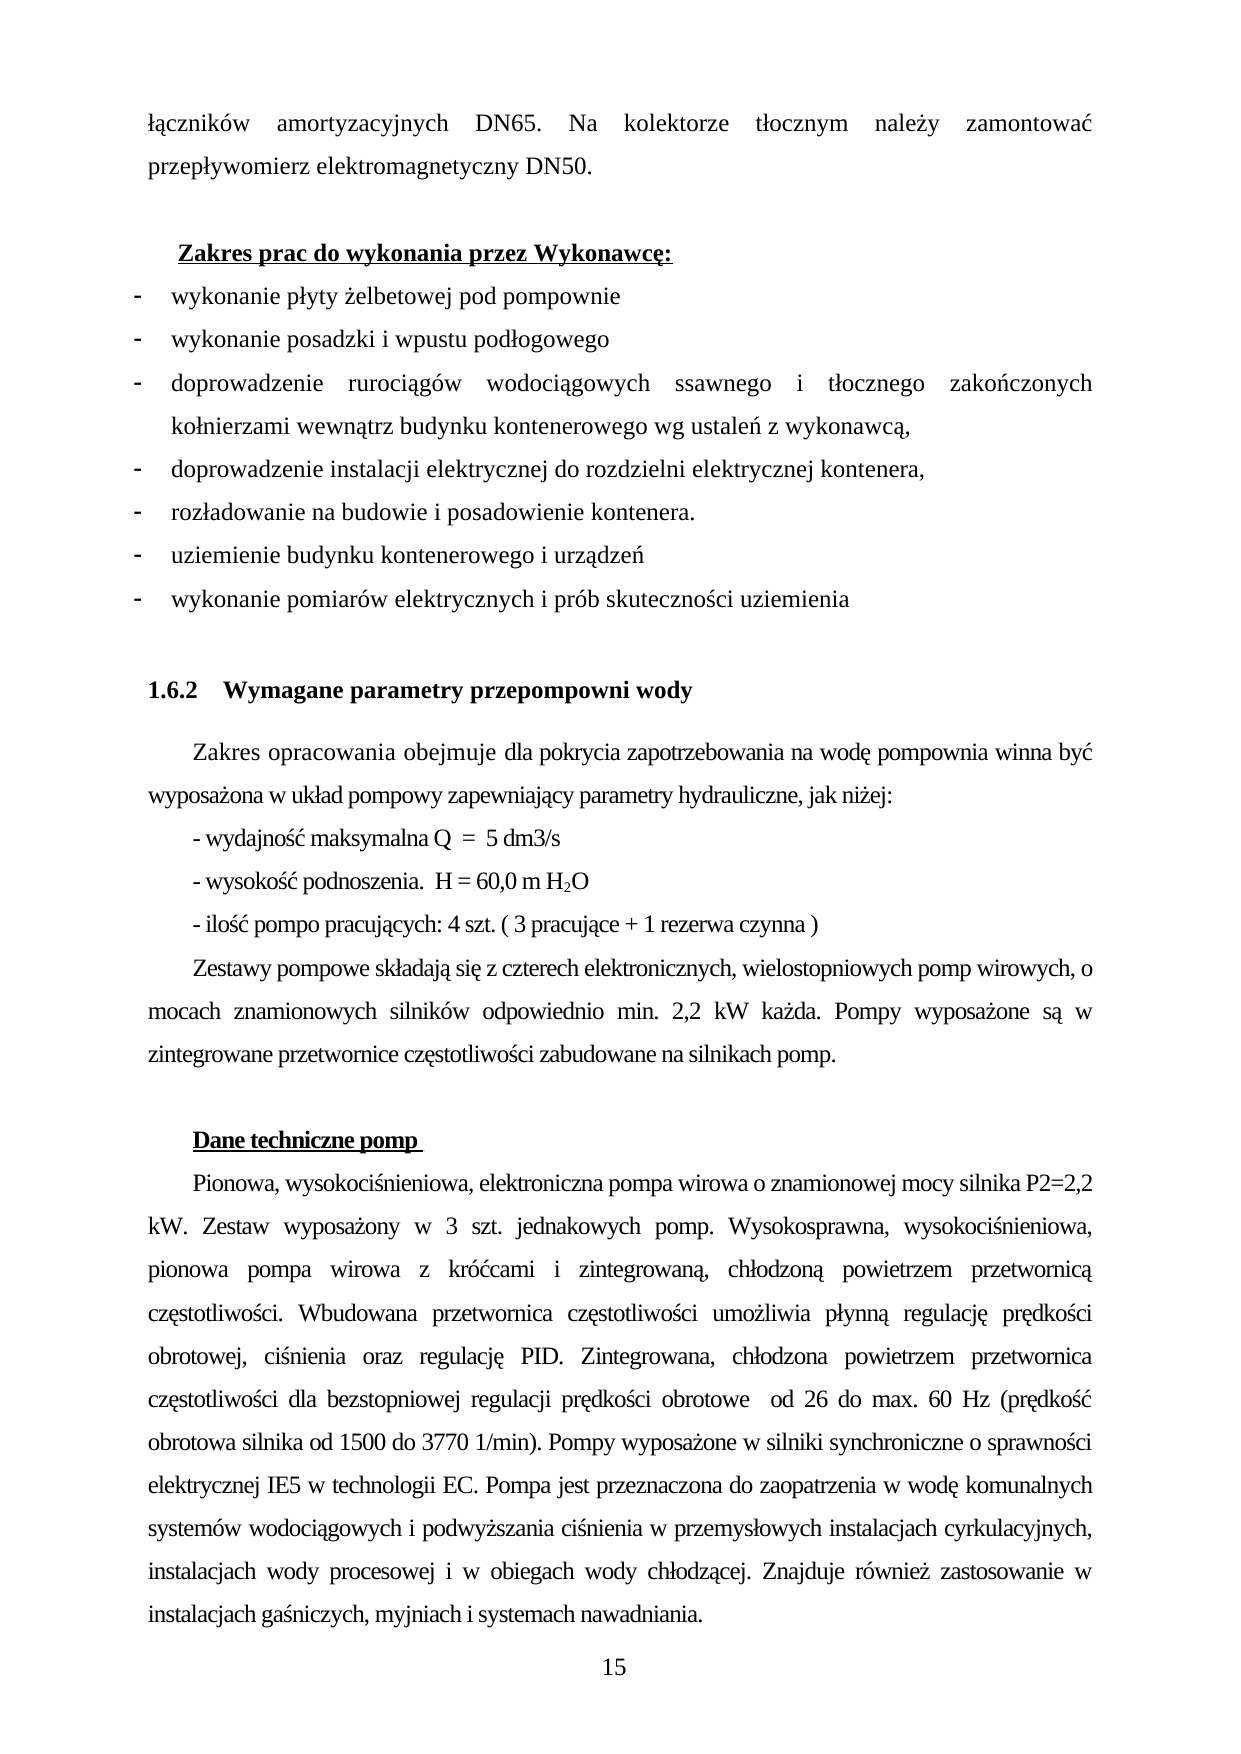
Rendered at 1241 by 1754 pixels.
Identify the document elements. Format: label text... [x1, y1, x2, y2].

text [148, 108, 1093, 180]
text Dane techniczne pomp [148, 1125, 1093, 1154]
list rozładowanie na budowie i posadowienie kontenera. [133, 497, 1093, 526]
text - wysokość podnoszenia. H = 60,0 m H2O [148, 866, 1093, 895]
text - ilość pompo pracujących: 4 szt. ( 3 pracujące + 1 rezerwa czynna ) [148, 909, 1093, 938]
list wykonanie płyty żelbetowej pod pompownie [133, 281, 1093, 310]
text Zestawy pompowe składają się z czterech elektronicznych, wielostopniowych pomp wirowych, o mocach znamionowych silników odpowiednio min. 2,2 kW każda. Pompy wyposażone są w zintegrowane przetwornice częstotliwości zabudowane na silnikach pomp. [148, 953, 1093, 1068]
text Zakres prac do wykonania przez Wykonawcę: [148, 238, 1093, 267]
text Zakres opracowania obejmuje dla pokrycia zapotrzebowania na wodę pompownia winna być wyposażona w układ pompowy zapewniający parametry hydrauliczne, jak niżej: [148, 737, 1093, 809]
subtitle Wymagane parametry przepompowni wody [148, 675, 1119, 703]
list doprowadzenie instalacji elektrycznej do rozdzielni elektrycznej kontenera, [133, 454, 1093, 483]
text Pionowa, wysokociśnieniowa, elektroniczna pompa wirowa o znamionowej mocy silnika P2=2,2 kW. Zestaw wyposażony w 3 szt. jednakowych pomp. Wysokosprawna, wysokociśnieniowa, pionowa pompa wirowa z króćcami i zintegrowaną, chłodzoną powietrzem przetwornicą częstotliwości. Wbudowana przetwornica częstotliwości umożliwia płynną regulację prędkości obrotowej, ciśnienia oraz regulację PID. Zintegrowana, chłodzona powietrzem przetwornica częstotliwości dla bezstopniowej regulacji prędkości obrotowe od 26 do max. 60 Hz (prędkość obrotowa silnika od 1500 do 3770 1/min). Pompy wyposażone w silniki synchroniczne o sprawności elektrycznej IE5 w technologii EC. Pompa jest przeznaczona do zaopatrzenia w wodę komunalnych systemów wodociągowych i podwyższania ciśnienia w przemysłowych instalacjach cyrkulacyjnych, instalacjach wody procesowej i w obiegach wody chłodzącej. Znajduje również zastosowanie w instalacjach gaśniczych, myjniach i systemach nawadniania. [148, 1168, 1093, 1628]
list wykonanie posadzki i wpustu podłogowego [133, 324, 1093, 353]
list uziemienie budynku kontenerowego i urządzeń [133, 540, 1093, 569]
list wykonanie pomiarów elektrycznych i prób skuteczności uziemienia [133, 584, 1093, 612]
list doprowadzenie rurociągów wodociągowych ssawnego i tłocznego zakończonych kołnierzami wewnątrz budynku kontenerowego wg ustaleń z wykonawcą, [133, 368, 1093, 439]
text - wydajność maksymalna Q = 5 dm3/s [148, 823, 1093, 852]
